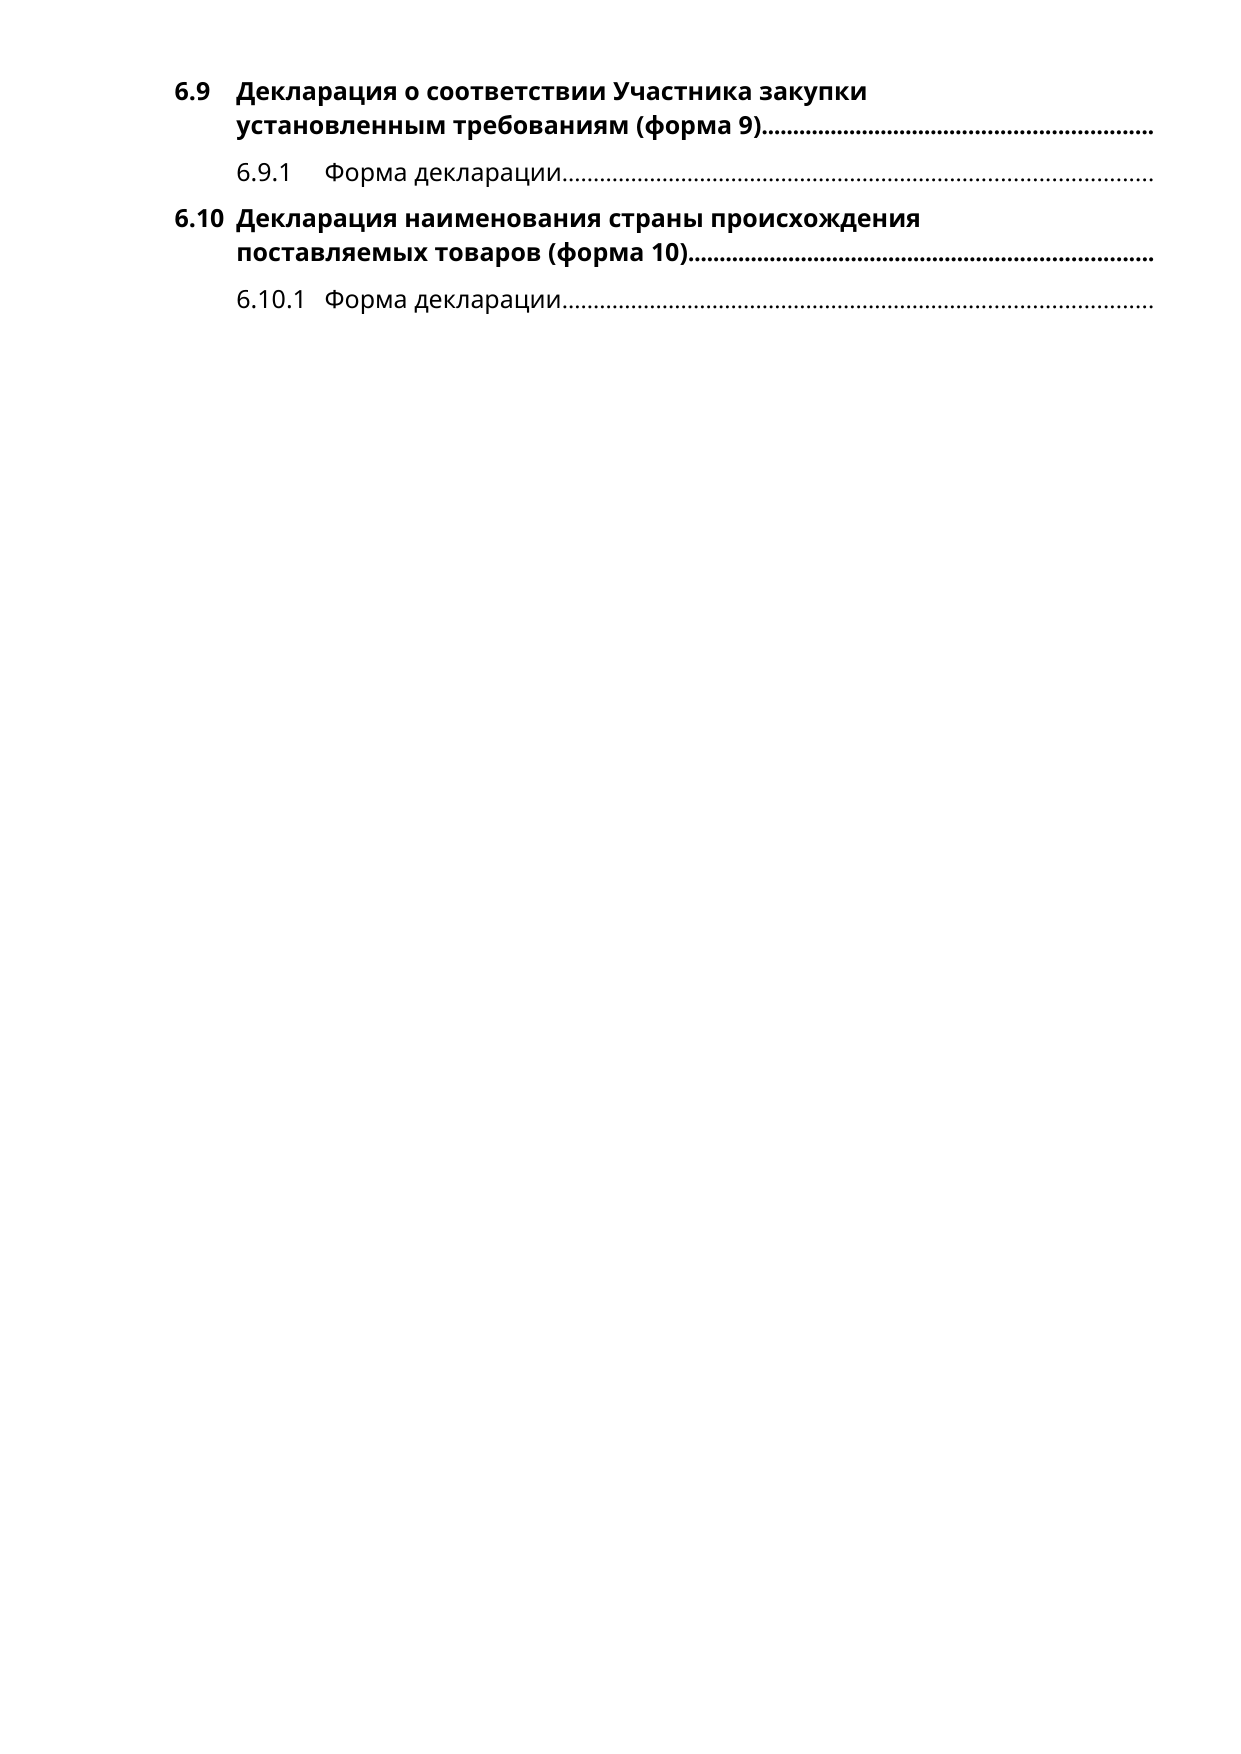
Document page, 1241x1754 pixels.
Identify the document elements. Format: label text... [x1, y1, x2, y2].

text 6.10.1 Форма декларации 45 [236, 282, 1063, 316]
text 6.9 Декларация о соответствии Участника закупки установленным требованиям (форма 9) 43 [174, 74, 1063, 142]
text 6.10 Декларация наименования страны происхождения поставляемых товаров (форма 10) 45 [174, 201, 1063, 269]
text 6.9.1 Форма декларации 43 [236, 154, 1063, 188]
